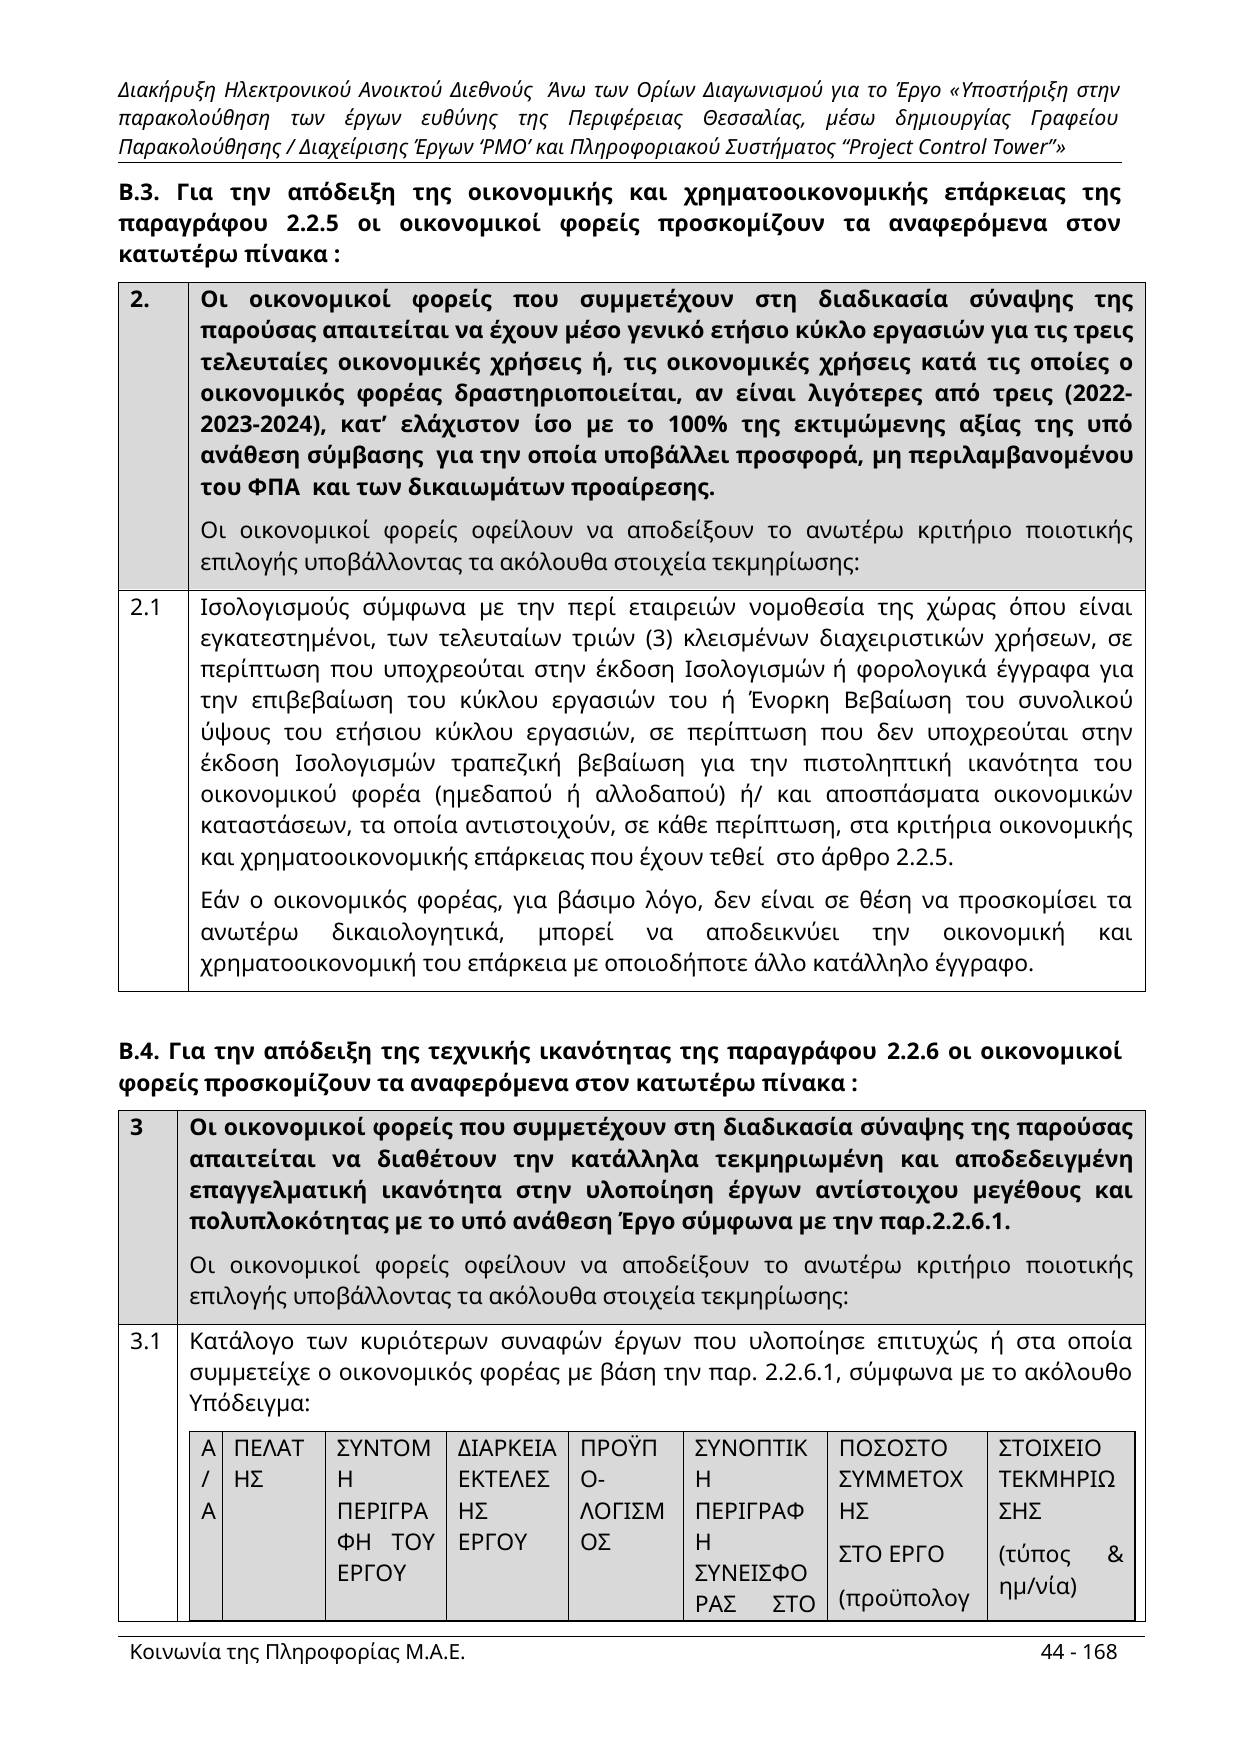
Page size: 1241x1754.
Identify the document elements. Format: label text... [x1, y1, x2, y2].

table_cell Ισολογισμούς σύμφωνα με την περί εταιρειών νομοθεσία της χώρας όπου είναι εγκατεστημένοι, των τελευταίων τριών (3) κλεισμένων διαχειριστικών χρήσεων, σε περίπτωση που υποχρεούται στην έκδοση Ισολογισμών ή φορολογικά έγγραφα για την επιβεβαίωση του κύκλου εργασιών του ή Ένορκη Βεβαίωση του συνολικού ύψους του ετήσιου κύκλου εργασιών, σε περίπτωση που δεν υποχρεούται στην έκδοση Ισολογισμών τραπεζική βεβαίωση για την πιστοληπτική ικανότητα του οικονομικού φορέα (ημεδαπού ή αλλοδαπού) ή/ και αποσπάσματα οικονομικών καταστάσεων, τα οποία αντιστοιχούν, σε κάθε περίπτωση, στα κριτήρια οικονομικής και χρηματοοικονομικής επάρκειας που έχουν τεθεί στο άρθρο 2.2.5. Εάν ο οικονομικός φορέας, για βάσιμο λόγο, δεν είναι σε θέση να προσκομίσει τα ανωτέρω δικαιολογητικά, μπορεί να αποδεικνύει την οικονομική και χρηματοοικονομική του επάρκεια με οποιοδήποτε άλλο κατάλληλο έγγραφο. [189, 591, 1145, 991]
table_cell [178, 1325, 1145, 1621]
table_header Οι οικονομικοί φορείς που συμμετέχουν στη διαδικασία σύναψης της παρούσας απαιτείται να διαθέτουν την κατάλληλα τεκμηριωμένη και αποδεδειγμένη επαγγελματική ικανότητα στην υλοποίηση έργων αντίστοιχου μεγέθους και πολυπλοκότητας με το υπό ανάθεση Έργο σύμφωνα με την παρ.2.2.6.1. Οι οικονομικοί φορείς οφείλουν να αποδείξουν το ανωτέρω κριτήριο ποιοτικής επιλογής υποβάλλοντας τα ακόλουθα στοιχεία τεκμηρίωσης: [178, 1111, 1145, 1324]
table_cell 2.1 [119, 591, 188, 991]
text Β.4. Για την απόδειξη της τεχνικής ικανότητας της παραγράφου 2.2.6 οι οικονομικοί φορείς προσκομίζουν τα αναφερόμενα στον κατωτέρω πίνακα : [118, 1035, 1122, 1098]
table_header Οι οικονομικοί φορείς που συμμετέχουν στη διαδικασία σύναψης της παρούσας απαιτείται να έχουν μέσο γενικό ετήσιο κύκλο εργασιών για τις τρεις τελευταίες οικονομικές χρήσεις ή, τις οικονομικές χρήσεις κατά τις οποίες ο οικονομικός φορέας δραστηριοποιείται, αν είναι λιγότερες από τρεις (2022-2023-2024), κατ’ ελάχιστον ίσο με το 100% της εκτιμώμενης αξίας της υπό ανάθεση σύμβασης για την οποία υποβάλλει προσφορά, μη περιλαμβανομένου του ΦΠΑ και των δικαιωμάτων προαίρεσης. Οι οικονομικοί φορείς οφείλουν να αποδείξουν το ανωτέρω κριτήριο ποιοτικής επιλογής υποβάλλοντας τα ακόλουθα στοιχεία τεκμηρίωσης: [189, 283, 1145, 589]
table_header 2. [119, 283, 188, 589]
table_cell 3.1 [119, 1325, 177, 1621]
table_header 3 [119, 1111, 177, 1324]
text Β.3. Για την απόδειξη της οικονομικής και χρηματοοικονομικής επάρκειας της παραγράφου 2.2.5 οι οικονομικοί φορείς προσκομίζουν τα αναφερόμενα στον κατωτέρω πίνακα : [118, 176, 1122, 270]
